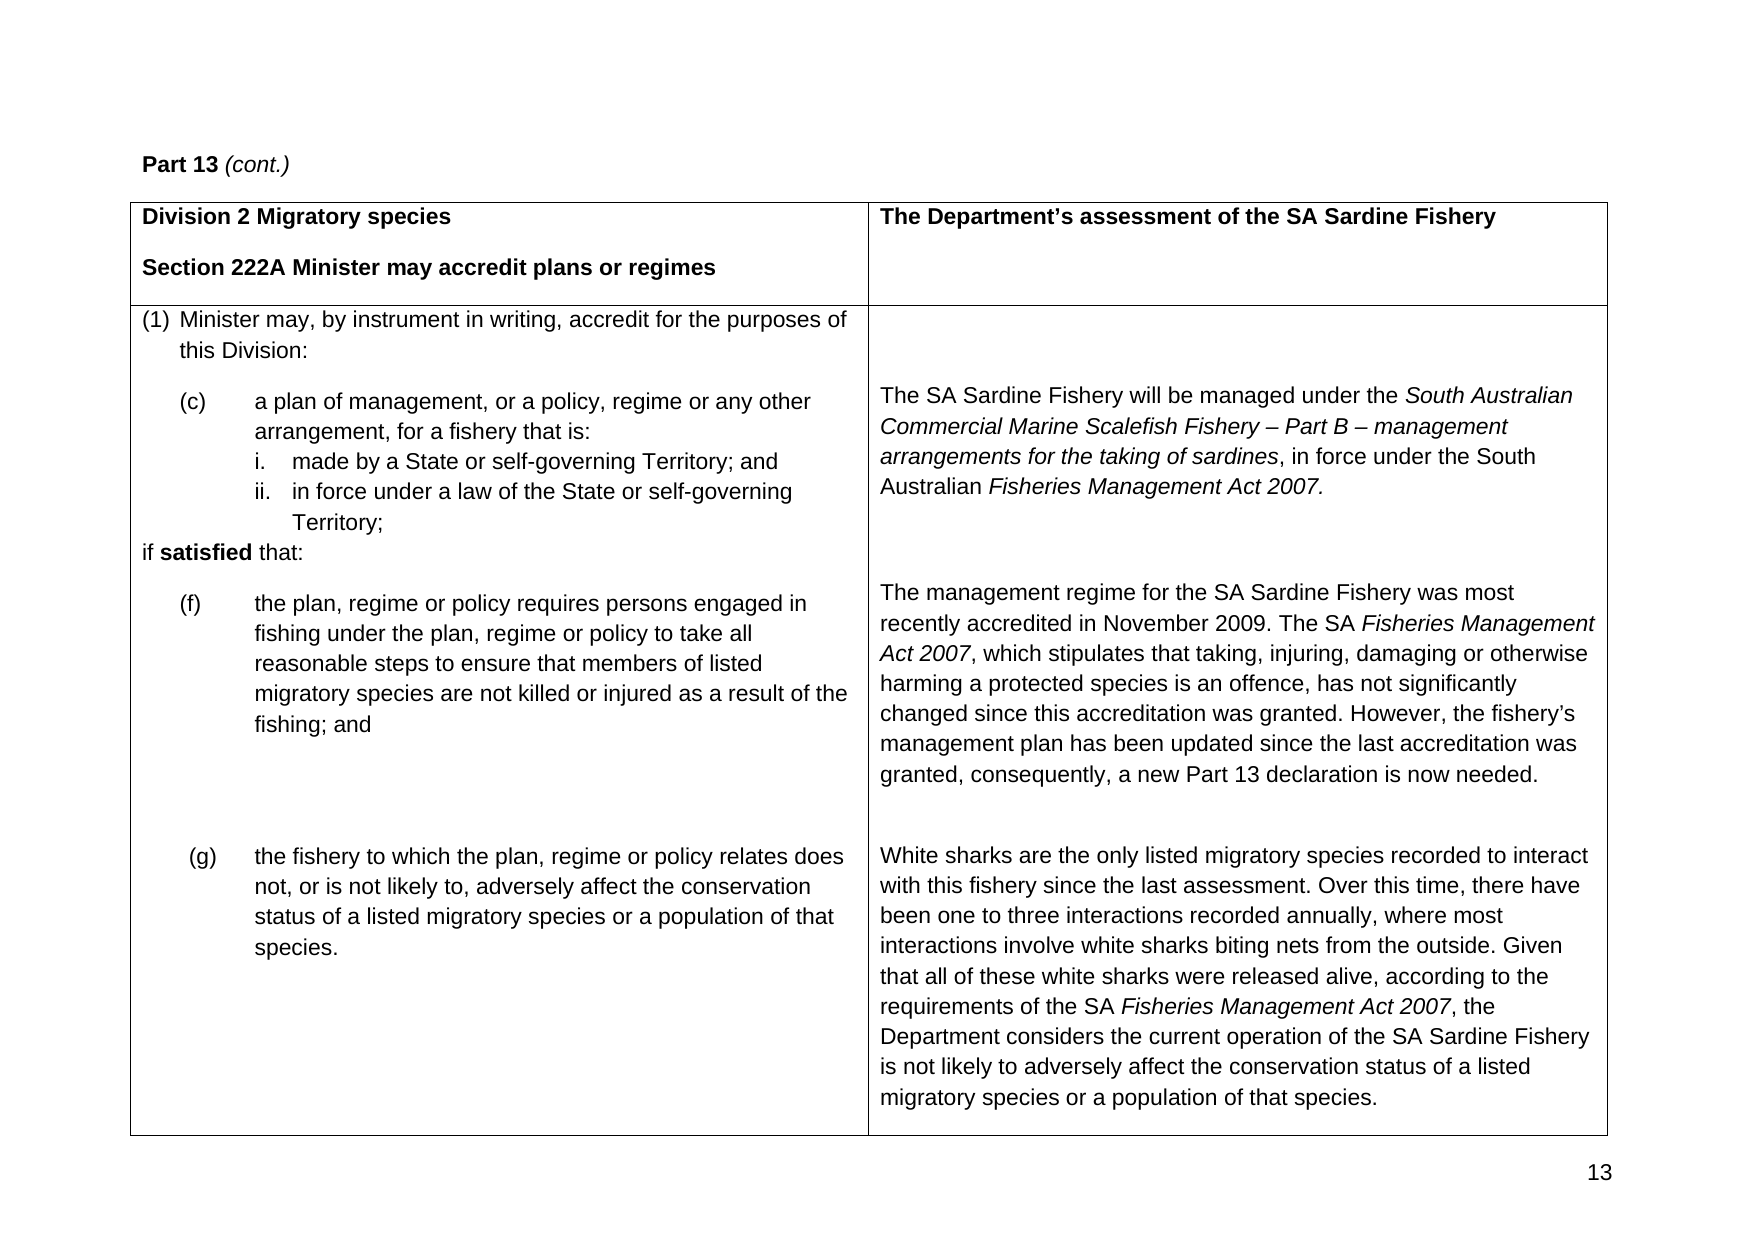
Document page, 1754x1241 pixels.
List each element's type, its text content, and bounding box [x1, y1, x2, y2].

table_cell The SA Sardine Fishery will be managed under the South Australian Commercial Marine Scalefish Fishery – Part B – management arrangements for the taking of sardines, in force under the South Australian Fisheries Management Act 2007. The management regime for the SA Sardine Fishery was most recently accredited in November 2009. The SA Fisheries Management Act 2007, which stipulates that taking, injuring, damaging or otherwise harming a protected species is an offence, has not significantly changed since this accreditation was granted. However, the fishery’s management plan has been updated since the last accreditation was granted, consequently, a new Part 13 declaration is now needed. White sharks are the only listed migratory species recorded to interact with this fishery since the last assessment. Over this time, there have been one to three interactions recorded annually, where most interactions involve white sharks biting nets from the outside. Given that all of these white sharks were released alive, according to the requirements of the SA Fisheries Management Act 2007, the Department considers the current operation of the SA Sardine Fishery is not likely to adversely affect the conservation status of a listed migratory species or a population of that species. [869, 306, 1607, 1134]
text Part 13 (cont.) [142, 151, 1612, 178]
table_cell (1) Minister may, by instrument in writing, accredit for the purposes of this Division: a plan of management, or a policy, regime or any other arrangement, for a fishery that is: made by a State or self-governing Territory; and in force under a law of the State or self-governing Territory; if satisfied that: the plan, regime or policy requires persons engaged in fishing under the plan, regime or policy to take all reasonable steps to ensure that members of listed migratory species are not killed or injured as a result of the fishing; and the fishery to which the plan, regime or policy relates does not, or is not likely to, adversely affect the conservation status of a listed migratory species or a population of that species. [131, 306, 868, 1134]
table_header Division 2 Migratory species Section 222A Minister may accredit plans or regimes [131, 203, 868, 305]
table_header The Department’s assessment of the SA Sardine Fishery [869, 203, 1607, 305]
